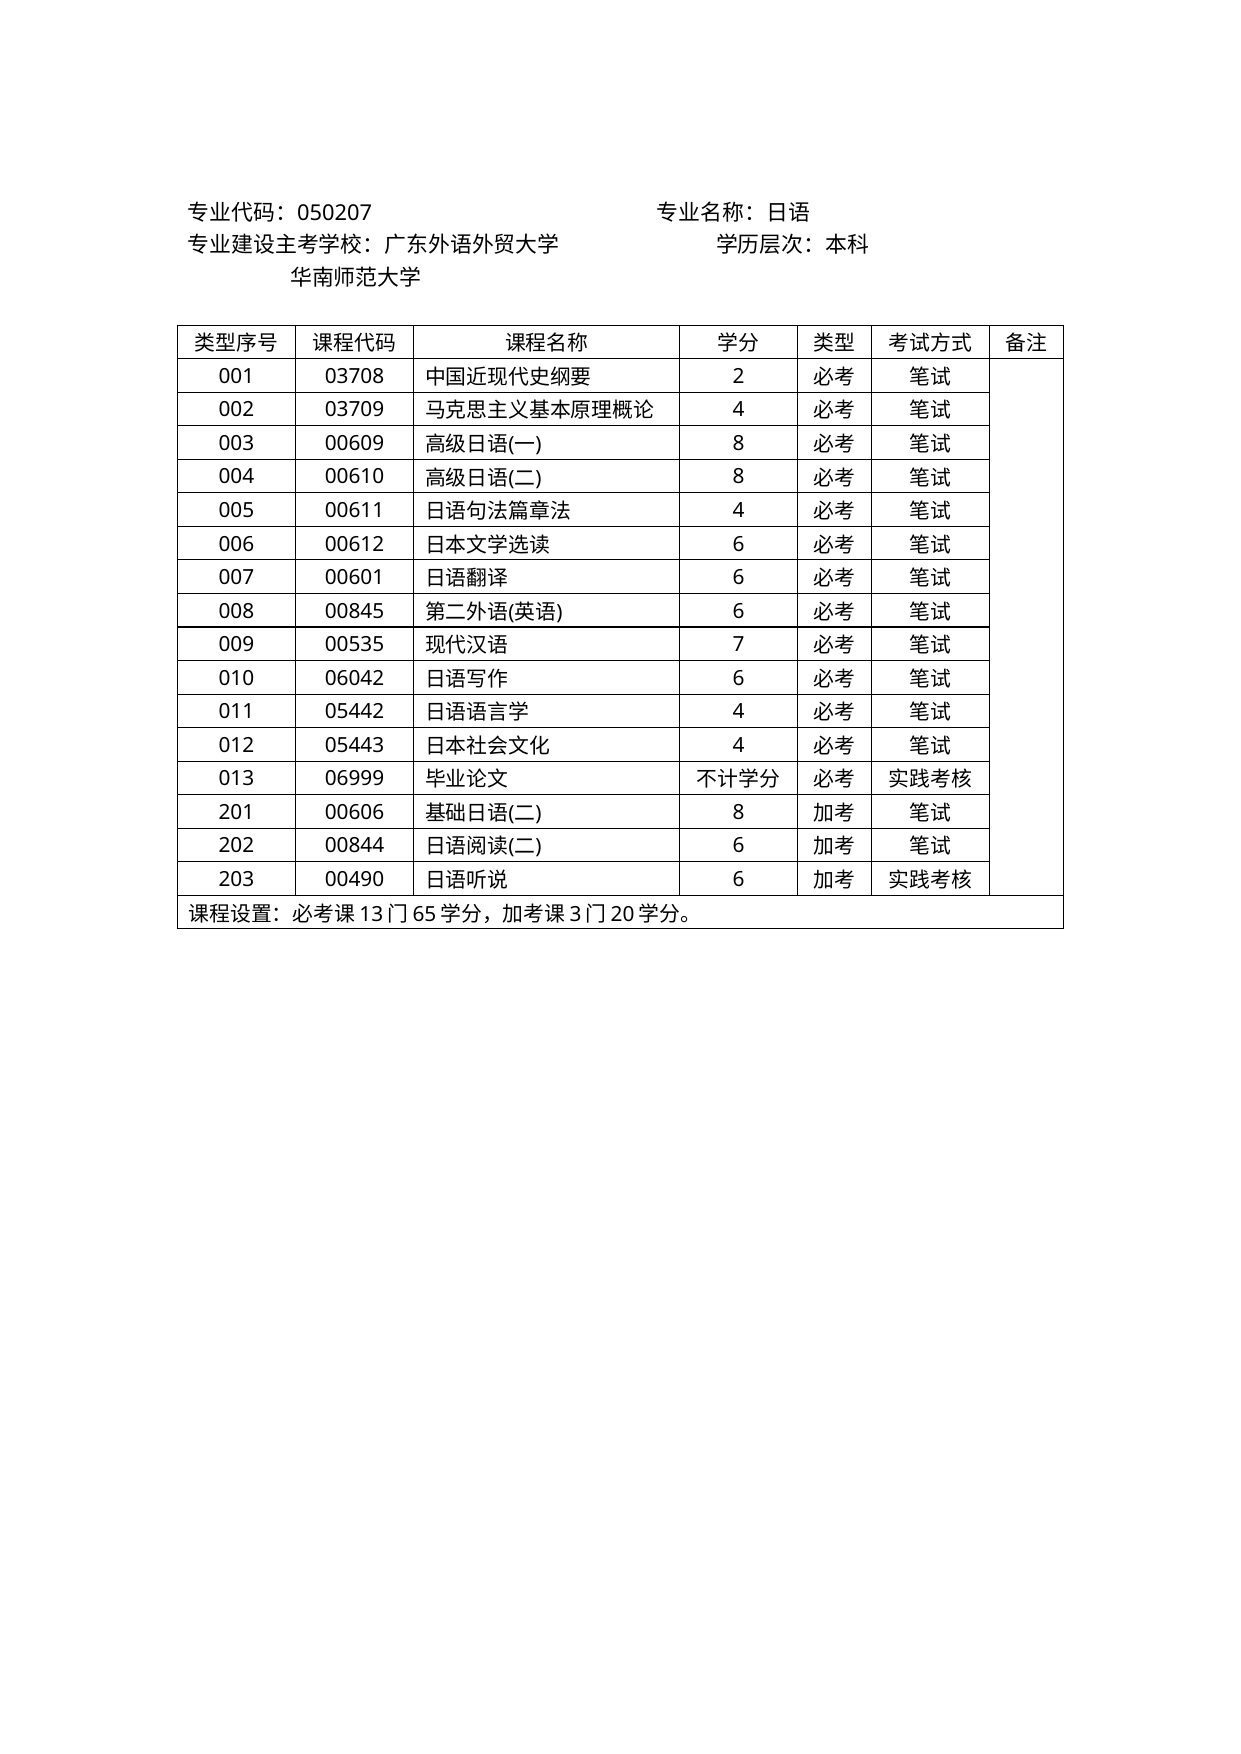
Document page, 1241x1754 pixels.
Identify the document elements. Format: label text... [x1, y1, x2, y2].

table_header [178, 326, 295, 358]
text 专业建设主考学校：广东外语外贸大学 学历层次：本科 [187, 227, 1053, 259]
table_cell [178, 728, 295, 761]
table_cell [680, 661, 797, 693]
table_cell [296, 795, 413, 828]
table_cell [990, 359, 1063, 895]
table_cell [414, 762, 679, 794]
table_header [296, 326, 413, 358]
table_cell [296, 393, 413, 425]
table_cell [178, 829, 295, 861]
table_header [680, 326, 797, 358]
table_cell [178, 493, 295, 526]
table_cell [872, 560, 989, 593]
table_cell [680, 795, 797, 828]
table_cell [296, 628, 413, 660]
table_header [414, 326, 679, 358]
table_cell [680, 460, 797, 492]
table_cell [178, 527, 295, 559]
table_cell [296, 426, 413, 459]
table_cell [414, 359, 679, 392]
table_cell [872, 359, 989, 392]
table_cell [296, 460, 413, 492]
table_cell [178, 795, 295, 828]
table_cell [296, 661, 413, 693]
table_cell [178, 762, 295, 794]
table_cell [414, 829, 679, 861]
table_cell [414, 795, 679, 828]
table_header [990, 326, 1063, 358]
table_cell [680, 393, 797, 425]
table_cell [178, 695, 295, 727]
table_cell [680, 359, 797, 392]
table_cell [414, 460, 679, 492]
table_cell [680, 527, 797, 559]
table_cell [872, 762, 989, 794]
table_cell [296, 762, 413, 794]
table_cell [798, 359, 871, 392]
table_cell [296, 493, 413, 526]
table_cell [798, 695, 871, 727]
text 专业代码：050207 专业名称：日语 [187, 194, 1053, 227]
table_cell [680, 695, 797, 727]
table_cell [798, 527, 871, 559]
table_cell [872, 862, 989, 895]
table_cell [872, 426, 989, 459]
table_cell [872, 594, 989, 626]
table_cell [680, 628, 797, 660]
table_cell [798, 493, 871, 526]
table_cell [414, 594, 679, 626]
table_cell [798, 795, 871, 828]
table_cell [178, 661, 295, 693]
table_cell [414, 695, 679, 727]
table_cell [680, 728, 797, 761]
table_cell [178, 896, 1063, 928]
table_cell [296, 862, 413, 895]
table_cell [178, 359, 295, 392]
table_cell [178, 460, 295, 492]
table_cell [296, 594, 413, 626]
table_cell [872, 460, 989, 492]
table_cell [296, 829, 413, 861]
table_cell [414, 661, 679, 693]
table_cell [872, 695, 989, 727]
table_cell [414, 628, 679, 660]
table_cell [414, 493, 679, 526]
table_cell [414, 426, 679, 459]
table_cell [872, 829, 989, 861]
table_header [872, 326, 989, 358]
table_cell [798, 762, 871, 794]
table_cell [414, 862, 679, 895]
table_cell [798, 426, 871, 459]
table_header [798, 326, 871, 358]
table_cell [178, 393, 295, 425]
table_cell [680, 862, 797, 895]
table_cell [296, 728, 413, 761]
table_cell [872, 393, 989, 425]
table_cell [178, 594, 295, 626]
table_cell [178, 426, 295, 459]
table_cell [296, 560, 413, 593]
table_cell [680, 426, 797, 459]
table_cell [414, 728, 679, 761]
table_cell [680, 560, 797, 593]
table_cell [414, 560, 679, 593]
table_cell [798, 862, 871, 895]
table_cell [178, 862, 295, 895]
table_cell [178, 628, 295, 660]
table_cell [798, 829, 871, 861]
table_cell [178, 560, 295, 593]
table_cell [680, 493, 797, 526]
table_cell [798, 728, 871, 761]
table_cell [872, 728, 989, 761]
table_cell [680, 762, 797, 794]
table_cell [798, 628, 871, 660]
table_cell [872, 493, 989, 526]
text 华南师范大学 [187, 259, 1053, 292]
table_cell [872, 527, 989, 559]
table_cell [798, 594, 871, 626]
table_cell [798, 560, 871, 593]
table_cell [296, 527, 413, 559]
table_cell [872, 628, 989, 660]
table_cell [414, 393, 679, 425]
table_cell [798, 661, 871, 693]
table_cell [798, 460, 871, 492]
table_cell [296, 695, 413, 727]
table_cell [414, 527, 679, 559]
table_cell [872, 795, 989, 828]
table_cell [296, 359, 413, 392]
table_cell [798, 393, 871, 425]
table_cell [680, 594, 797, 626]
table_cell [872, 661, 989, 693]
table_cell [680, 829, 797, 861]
